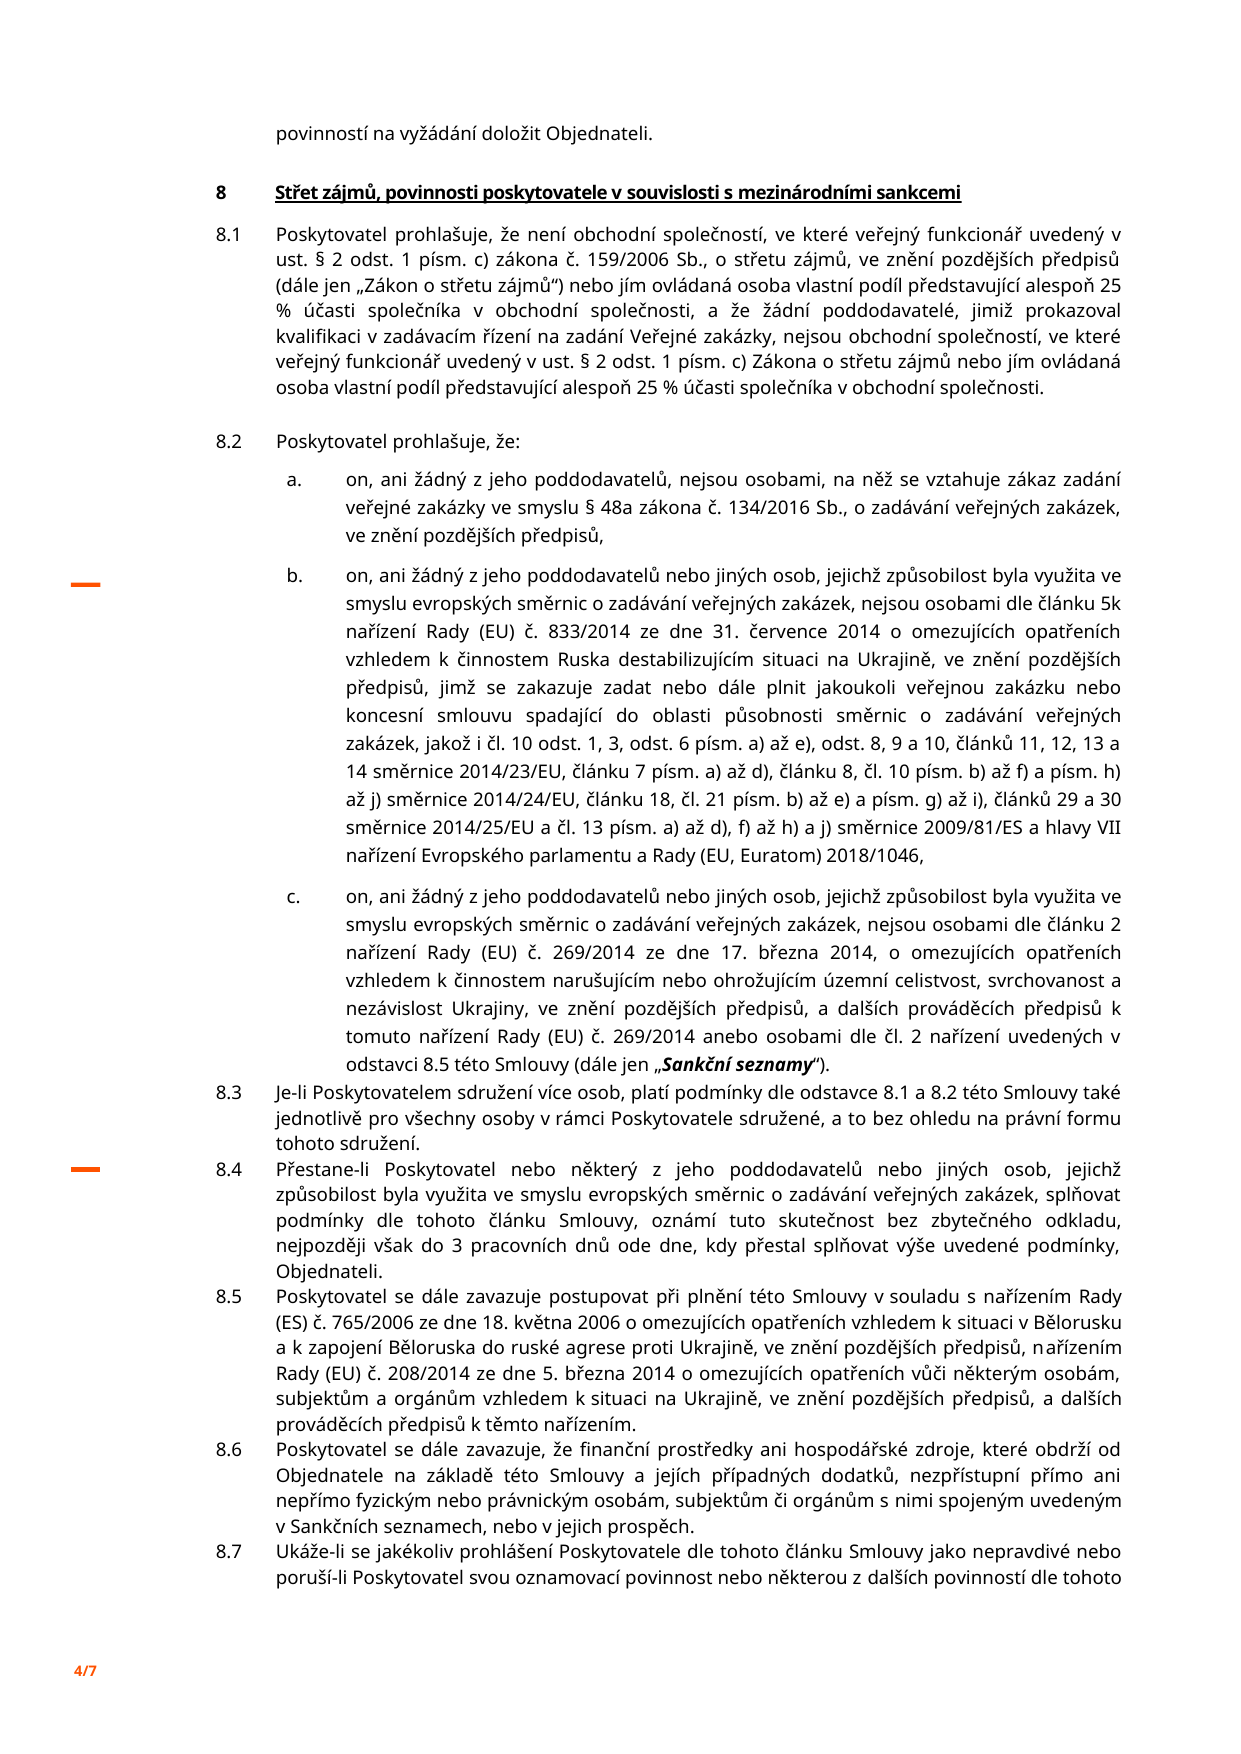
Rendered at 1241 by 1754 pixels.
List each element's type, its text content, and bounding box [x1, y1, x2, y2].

subtitle Poskytovatel se dále zavazuje postupovat při plnění této Smlouvy v souladu s nařízením Rady (ES) č. 765/2006 ze dne 18. května 2006 o omezujících opatřeních vzhledem k situaci v Bělorusku a k zapojení Běloruska do ruské agrese proti Ukrajině, ve znění pozdějších předpisů, nařízením Rady (EU) č. 208/2014 ze dne 5. března 2014 o omezujících opatřeních vůči některým osobám, subjektům a orgánům vzhledem k situaci na Ukrajině, ve znění pozdějších předpisů, a dalších prováděcích předpisů k těmto nařízením. [216, 1283, 1122, 1437]
subtitle Přestane-li Poskytovatel nebo některý z jeho poddodavatelů nebo jiných osob, jejichž způsobilost byla využita ve smyslu evropských směrnic o zadávání veřejných zakázek, splňovat podmínky dle tohoto článku Smlouvy, oznámí tuto skutečnost bez zbytečného odkladu, nejpozději však do 3 pracovních dnů ode dne, kdy přestal splňovat výše uvedené podmínky, Objednateli. [216, 1156, 1122, 1283]
subtitle Je-li Poskytovatelem sdružení více osob, platí podmínky dle odstavce 8.1 a 8.2 této Smlouvy také jednotlivě pro všechny osoby v rámci Poskytovatele sdružené, a to bez ohledu na právní formu tohoto sdružení. [216, 1079, 1122, 1156]
subtitle Poskytovatel se dále zavazuje, že finanční prostředky ani hospodářské zdroje, které obdrží od Objednatele na základě této Smlouvy a jejích případných dodatků, nezpřístupní přímo ani nepřímo fyzickým nebo právnickým osobám, subjektům či orgánům s nimi spojeným uvedeným v Sankčních seznamech, nebo v jejich prospěch. [216, 1437, 1122, 1539]
subtitle Poskytovatel prohlašuje, že: [216, 428, 1122, 453]
subtitle Střet zájmů, povinnosti poskytovatele v souvislosti s mezinárodními sankcemi [216, 179, 1122, 205]
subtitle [216, 1539, 1122, 1590]
list on, ani žádný z jeho poddodavatelů nebo jiných osob, jejichž způsobilost byla využita ve smyslu evropských směrnic o zadávání veřejných zakázek, nejsou osobami dle článku 5k nařízení Rady (EU) č. 833/2014 ze dne 31. července 2014 o omezujících opatřeních vzhledem k činnostem Ruska destabilizujícím situaci na Ukrajině, ve znění pozdějších předpisů, jimž se zakazuje zadat nebo dále plnit jakoukoli veřejnou zakázku nebo koncesní smlouvu spadající do oblasti působnosti směrnic o zadávání veřejných zakázek, jakož i čl. 10 odst. 1, 3, odst. 6 písm. a) až e), odst. 8, 9 a 10, článků 11, 12, 13 a 14 směrnice 2014/23/EU, článku 7 písm. a) až d), článku 8, čl. 10 písm. b) až f) a písm. h) až j) směrnice 2014/24/EU, článku 18, čl. 21 písm. b) až e) a písm. g) až i), článků 29 a 30 směrnice 2014/25/EU a čl. 13 písm. a) až d), f) až h) a j) směrnice 2009/81/ES a hlavy VII nařízení Evropského parlamentu a Rady (EU, Euratom) 2018/1046, [286, 562, 1122, 868]
list on, ani žádný z jeho poddodavatelů, nejsou osobami, na něž se vztahuje zákaz zadání veřejné zakázky ve smyslu § 48a zákona č. 134/2016 Sb., o zadávání veřejných zakázek, ve znění pozdějších předpisů, [286, 466, 1122, 547]
list on, ani žádný z jeho poddodavatelů nebo jiných osob, jejichž způsobilost byla využita ve smyslu evropských směrnic o zadávání veřejných zakázek, nejsou osobami dle článku 2 nařízení Rady (EU) č. 269/2014 ze dne 17. března 2014, o omezujících opatřeních vzhledem k činnostem narušujícím nebo ohrožujícím územní celistvost, svrchovanost a nezávislost Ukrajiny, ve znění pozdějších předpisů, a dalších prováděcích předpisů k tomuto nařízení Rady (EU) č. 269/2014 anebo osobami dle čl. 2 nařízení uvedených v odstavci 8.5 této Smlouvy (dále jen „Sankční seznamy“). [286, 883, 1122, 1077]
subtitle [216, 121, 1122, 146]
subtitle Poskytovatel prohlašuje, že není obchodní společností, ve které veřejný funkcionář uvedený v ust. § 2 odst. 1 písm. c) zákona č. 159/2006 Sb., o střetu zájmů, ve znění pozdějších předpisů (dále jen „Zákon o střetu zájmů“) nebo jím ovládaná osoba vlastní podíl představující alespoň 25 % účasti společníka v obchodní společnosti, a že žádní poddodavatelé, jimiž prokazoval kvalifikaci v zadávacím řízení na zadání Veřejné zakázky, nejsou obchodní společností, ve které veřejný funkcionář uvedený v ust. § 2 odst. 1 písm. c) Zákona o střetu zájmů nebo jím ovládaná osoba vlastní podíl představující alespoň 25 % účasti společníka v obchodní společnosti. [216, 221, 1122, 400]
